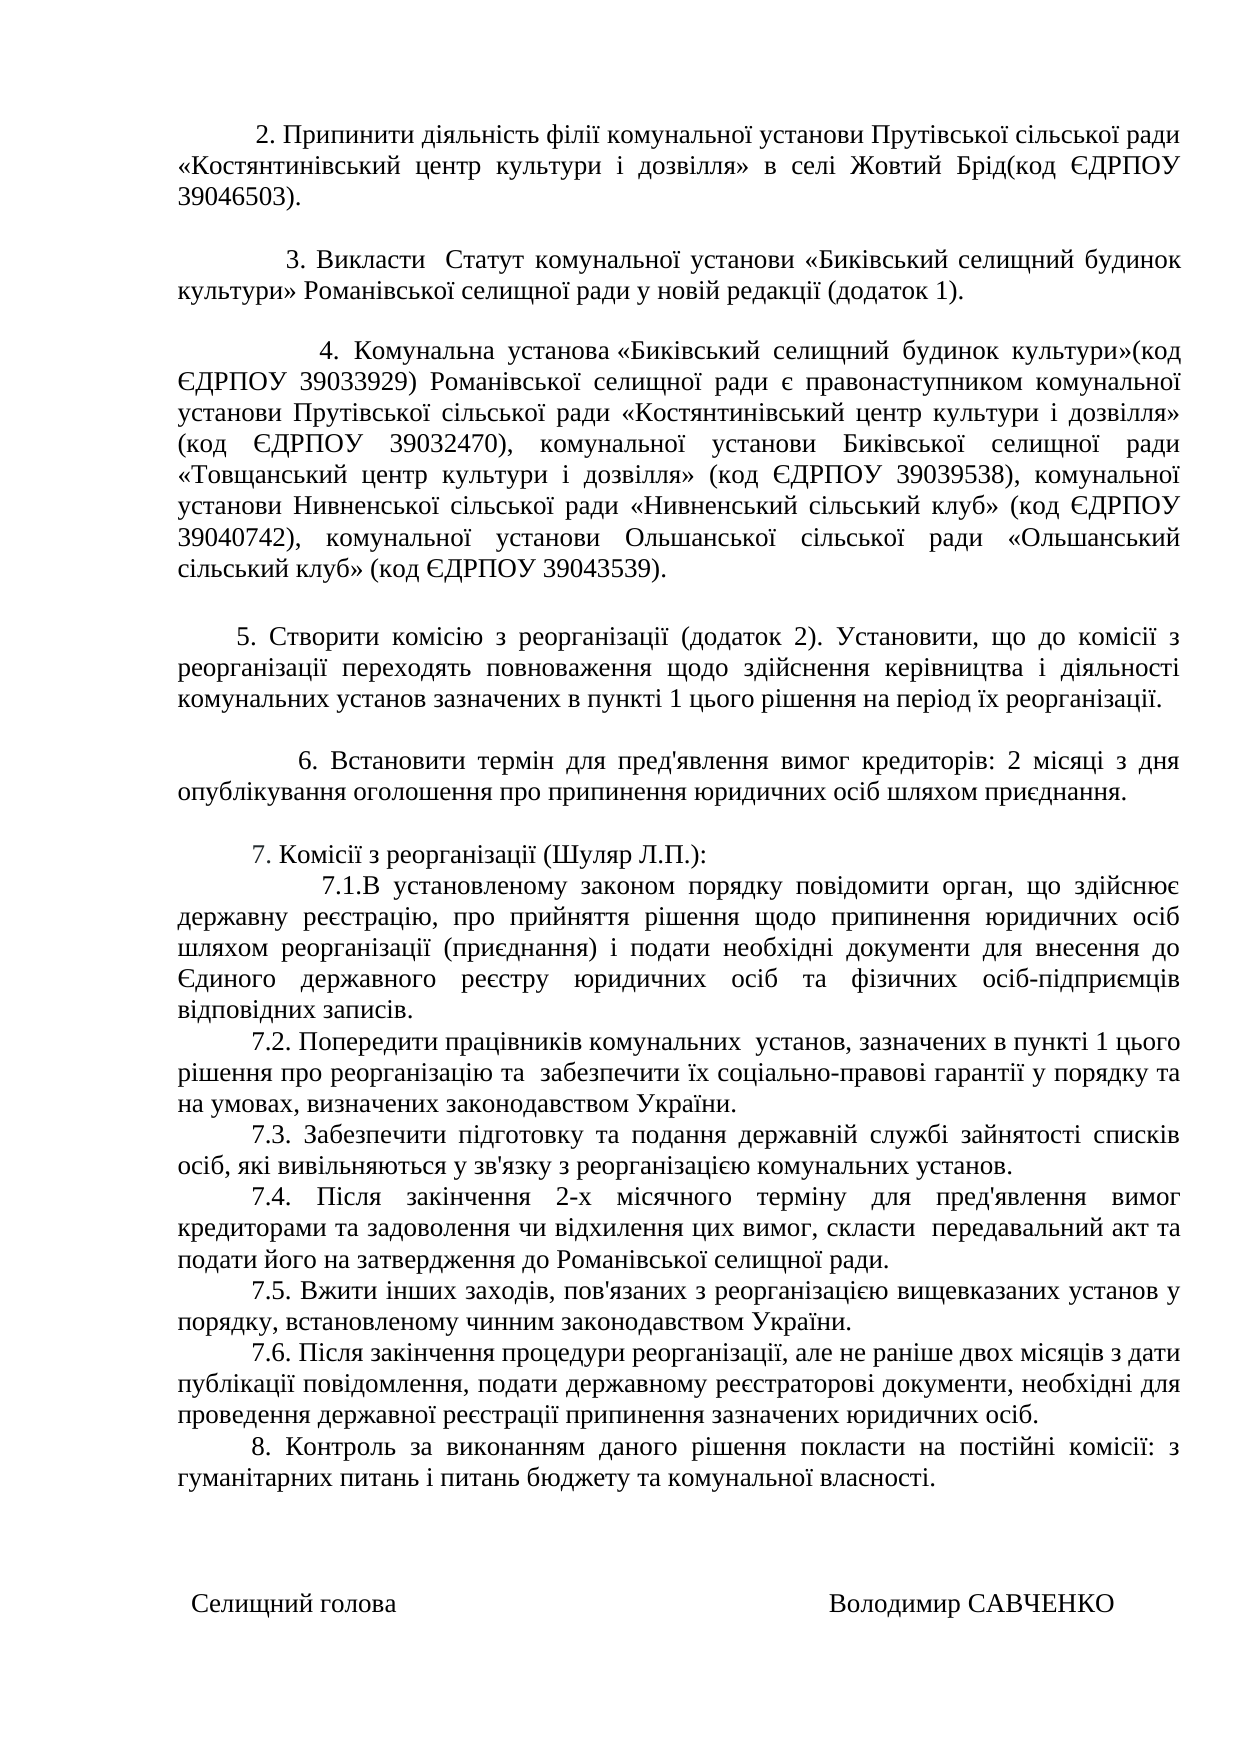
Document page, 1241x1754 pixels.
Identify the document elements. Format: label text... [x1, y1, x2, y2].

text 4. Комунальна установа «Биківський селищний будинок культури»(код ЄДРПОУ 39033929) Романівської селищної ради є правонаступником комунальної установи Прутівської сільської ради «Костянтинівський центр культури і дозвілля» (код ЄДРПОУ 39032470), комунальної установи Биківської селищної ради «Товщанський центр культури і дозвілля» (код ЄДРПОУ 39039538), комунальної установи Нивненської сільської ради «Нивненський сільський клуб» (код ЄДРПОУ 39040742), комунальної установи Ольшанської сільської ради «Ольшанський сільський клуб» (код ЄДРПОУ 39043539). [177, 334, 1181, 583]
text 7.5. Вжити інших заходів, пов'язаних з реорганізацією вищевказаних установ у порядку, встановленому чинним законодавством України. [177, 1274, 1181, 1336]
text 5. Створити комісію з реорганізації (додаток 2). Установити, що до комісії з реорганізації переходять повноваження щодо здійснення керівництва і діяльності комунальних установ зазначених в пункті 1 цього рішення на період їх реорганізації. [177, 620, 1181, 713]
text Селищний голова Володимир САВЧЕНКО [177, 1586, 1181, 1618]
text 2. Припинити діяльність філії комунальної установи Прутівської сільської ради «Костянтинівський центр культури і дозвілля» в селі Жовтий Брід(код ЄДРПОУ 39046503). [177, 118, 1181, 212]
text 8. Контроль за виконанням даного рішення покласти на постійні комісії: з гуманітарних питань і питань бюджету та комунальної власності. [177, 1429, 1181, 1492]
text 7.3. Забезпечити підготовку та подання державній службі зайнятості списків осіб, які вивільняються у зв'язку з реорганізацією комунальних установ. [177, 1118, 1181, 1180]
text 7.2. Попередити працівників комунальних установ, зазначених в пункті 1 цього рішення про реорганізацію та забезпечити їх соціально-правові гарантії у порядку та на умовах, визначених законодавством України. [177, 1025, 1181, 1118]
text 7.4. Після закінчення 2-х місячного терміну для пред'явлення вимог кредиторами та задоволення чи відхилення цих вимог, скласти передавальний акт та подати його на затвердження до Романівської селищної ради. [177, 1180, 1181, 1274]
text 3. Викласти Статут комунальної установи «Биківський селищний будинок культури» Романівської селищної ради у новій редакції (додаток 1). [177, 243, 1181, 305]
text 7.1.В установленому законом порядку повідомити орган, що здійснює державну реєстрацію, про прийняття рішення щодо припинення юридичних осіб шляхом реорганізації (приєднання) і подати необхідні документи для внесення до Єдиного державного реєстру юридичних осіб та фізичних осіб-підприємців відповідних записів. [177, 869, 1181, 1025]
text 7.6. Після закінчення процедури реорганізації, але не раніше двох місяців з дати публікації повідомлення, подати державному реєстраторові документи, необхідні для проведення державної реєстрації припинення зазначених юридичних осіб. [177, 1336, 1181, 1429]
text 6. Встановити термін для пред'явлення вимог кредиторів: 2 місяці з дня опублікування оголошення про припинення юридичних осіб шляхом приєднання. [177, 744, 1181, 807]
text 7. Комісії з реорганізації (Шуляр Л.П.): [177, 838, 1181, 869]
